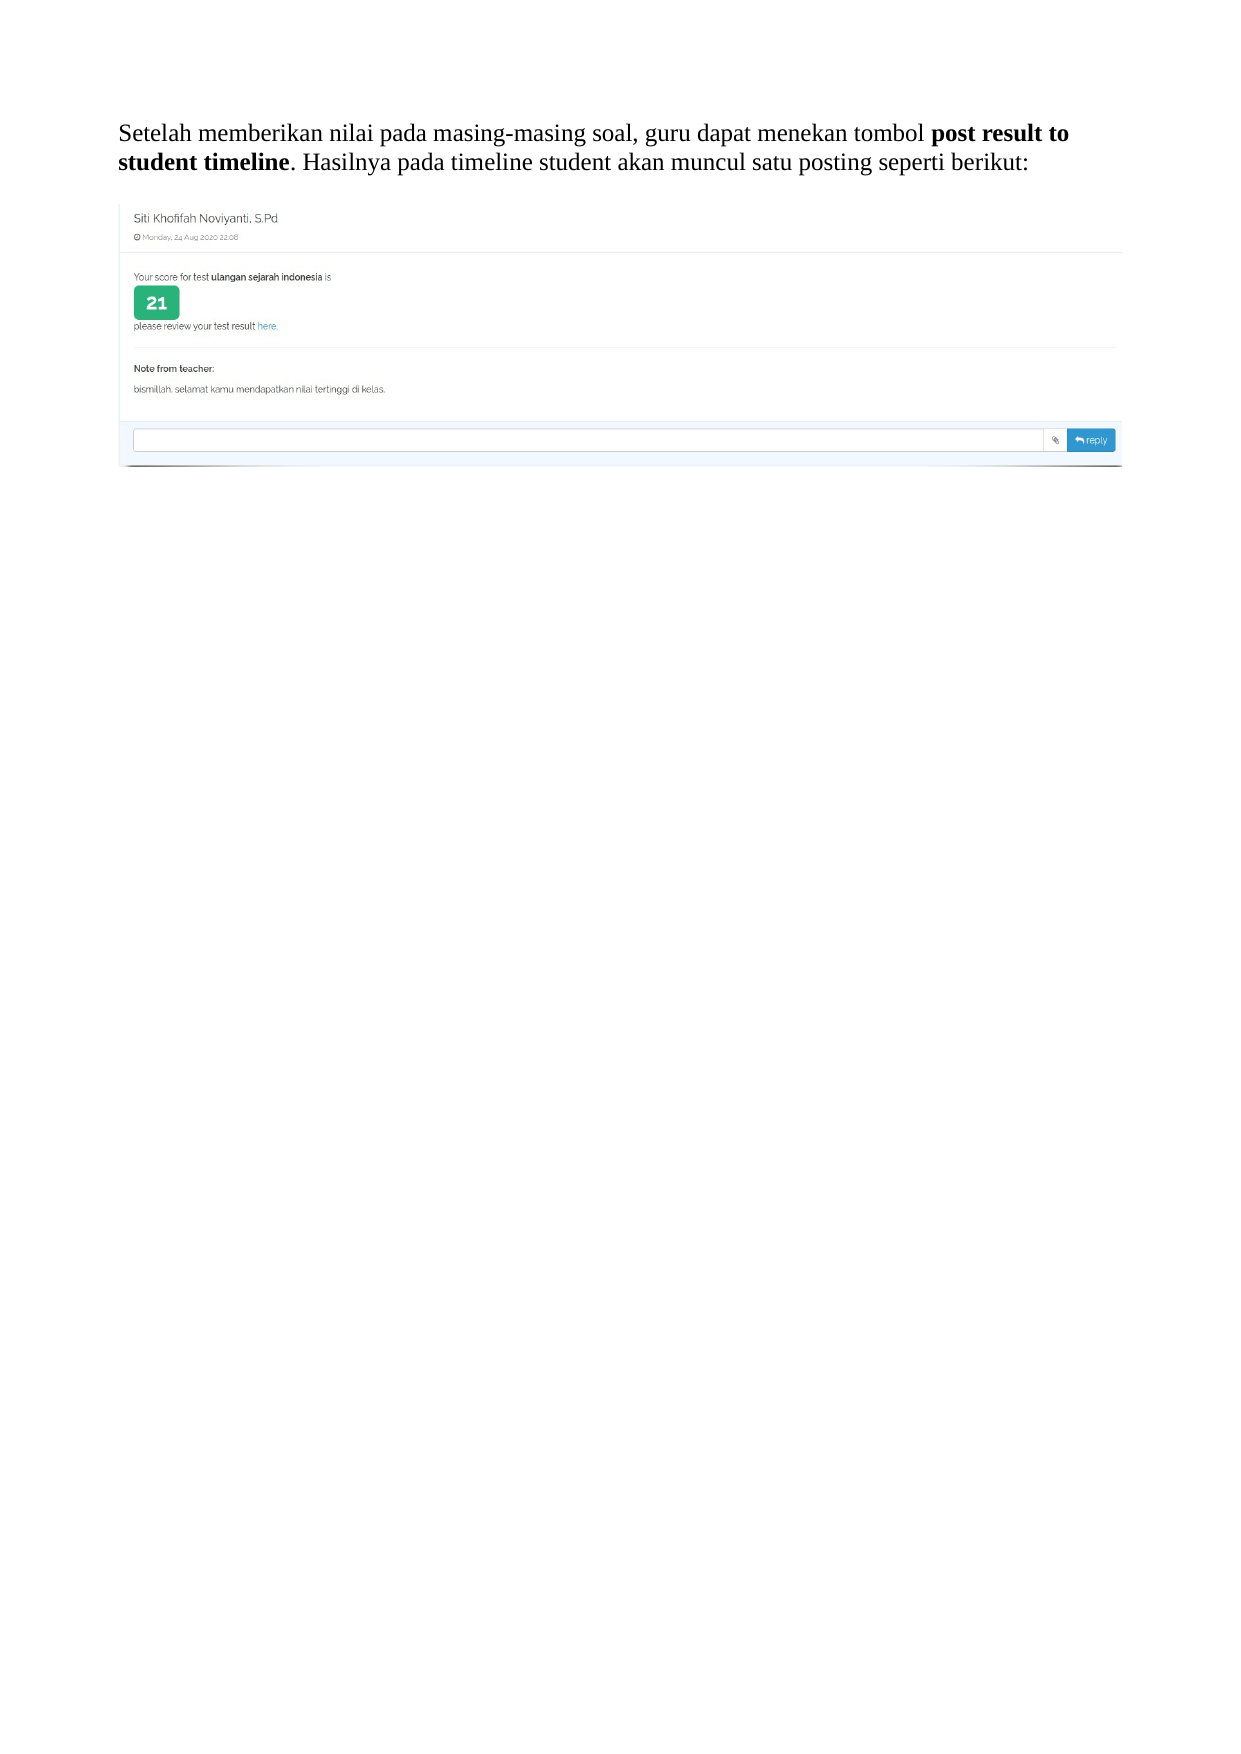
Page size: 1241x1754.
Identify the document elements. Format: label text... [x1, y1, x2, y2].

text Setelah memberikan nilai pada masing-masing soal, guru dapat menekan tombol post result to student timeline. Hasilnya pada timeline student akan muncul satu posting seperti berikut: [118, 118, 1122, 204]
picture [118, 204, 1123, 467]
